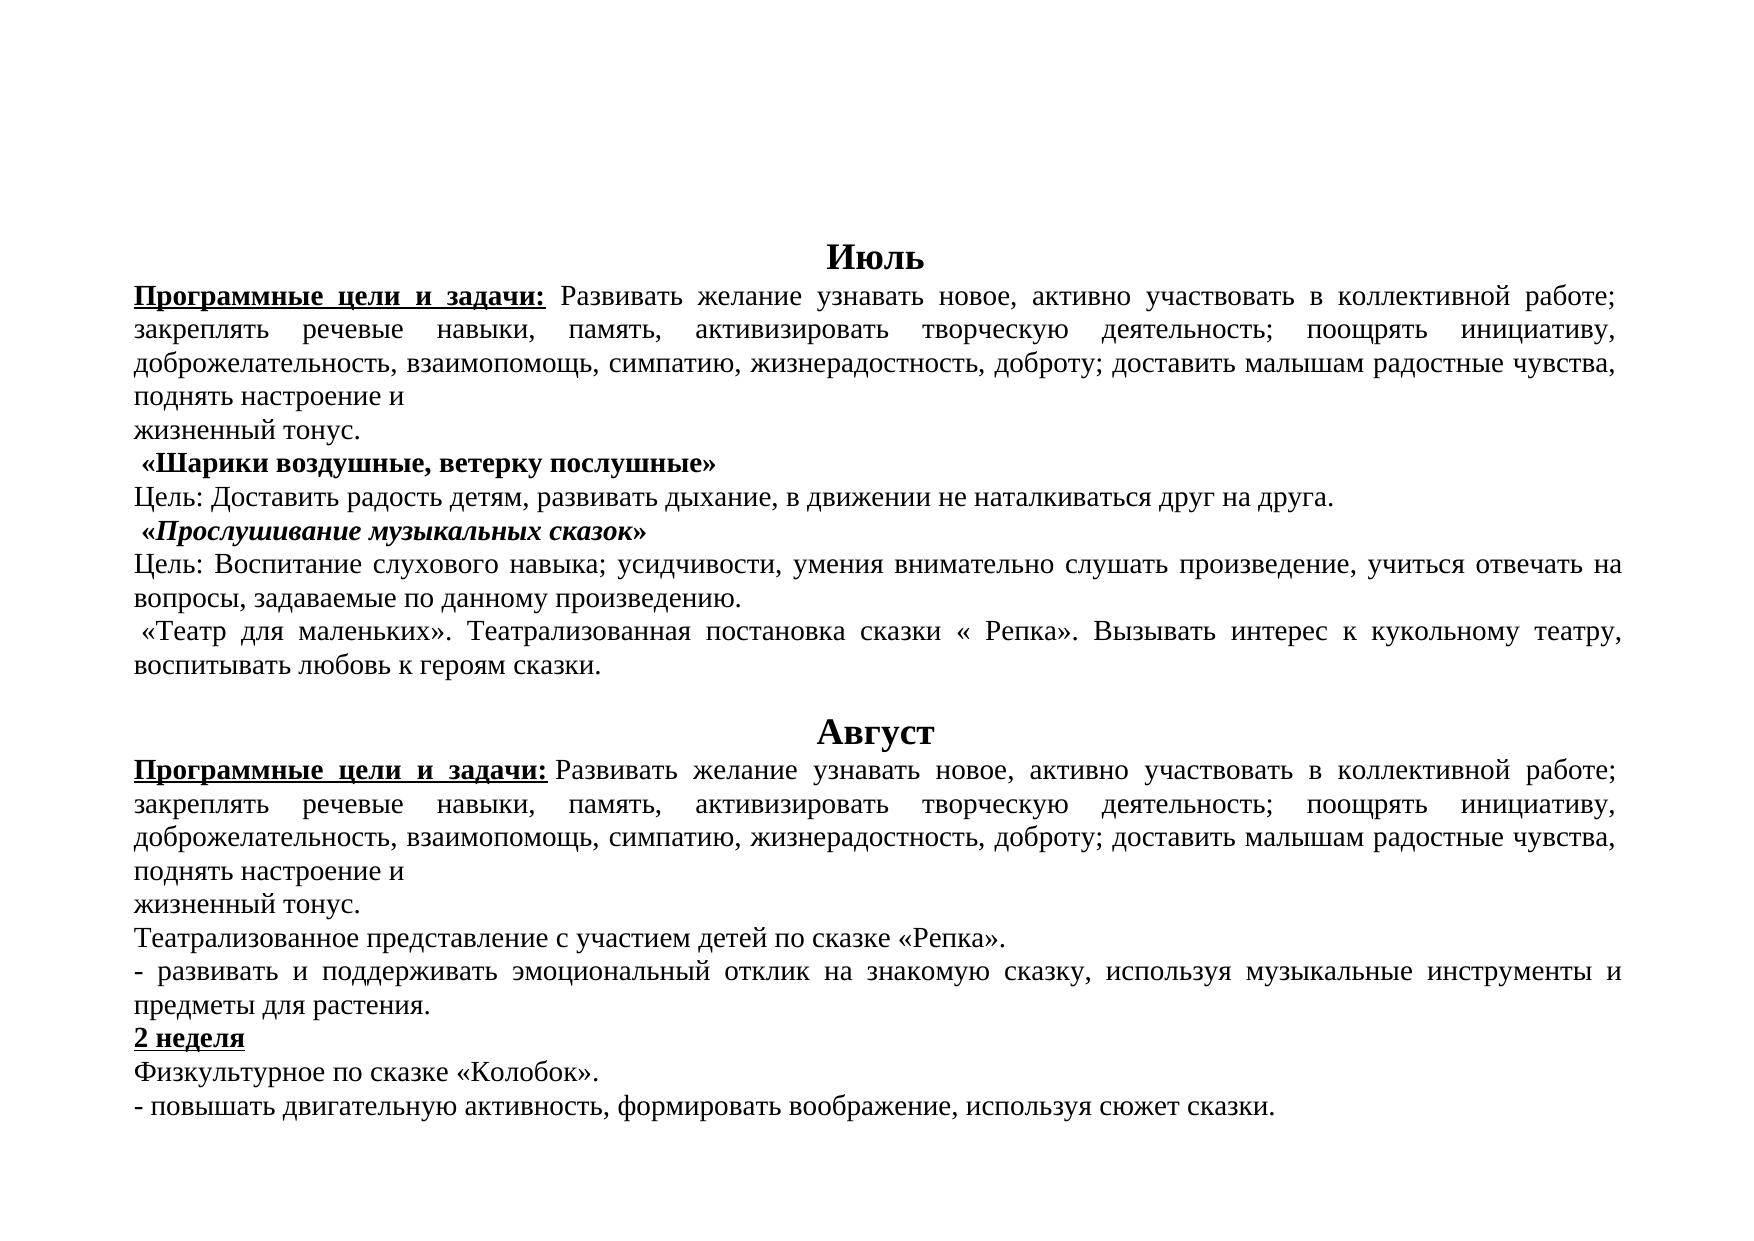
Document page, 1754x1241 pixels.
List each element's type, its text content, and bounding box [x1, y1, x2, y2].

table_header Программные цели и задачи: Развивать желание узнавать новое, активно участвовать в коллективной работе; закреплять речевые навыки, память, активизировать творческую деятельность; поощрять инициативу, доброжелательность, взаимопомощь, симпатию, жизнерадостность, доброту; доставить малышам радостные чувства, поднять настроение и жизненный тонус. «Шарики воздушные, ветерку послушные» Цель: Доставить радость детям, развивать дыхание, в движении не наталкиваться друг на друга. «Прослушивание музыкальных сказок» Цель: Воспитание слухового навыка; усидчивости, умения внимательно слушать произведение, учиться отвечать на вопросы, задаваемые по данному произведению. «Театр для маленьких». Театрализованная постановка сказки « Репка». Вызывать интерес к кукольному театру, воспитывать любовь к героям сказки. [122, 278, 1636, 680]
text Июль [122, 235, 1628, 278]
text Август [122, 709, 1628, 752]
table_header Программные цели и задачи: Развивать желание узнавать новое, активно участвовать в коллективной работе; закреплять речевые навыки, память, активизировать творческую деятельность; поощрять инициативу, доброжелательность, взаимопомощь, симпатию, жизнерадостность, доброту; доставить малышам радостные чувства, поднять настроение и жизненный тонус. Театрализованное представление с участием детей по сказке «Репка». - развивать и поддерживать эмоциональный отклик на знакомую сказку, используя музыкальные инструменты и предметы для растения. 2 неделя Физкультурное по сказке «Колобок». - повышать двигательную активность, формировать воображение, используя сюжет сказки. [122, 752, 1636, 1121]
